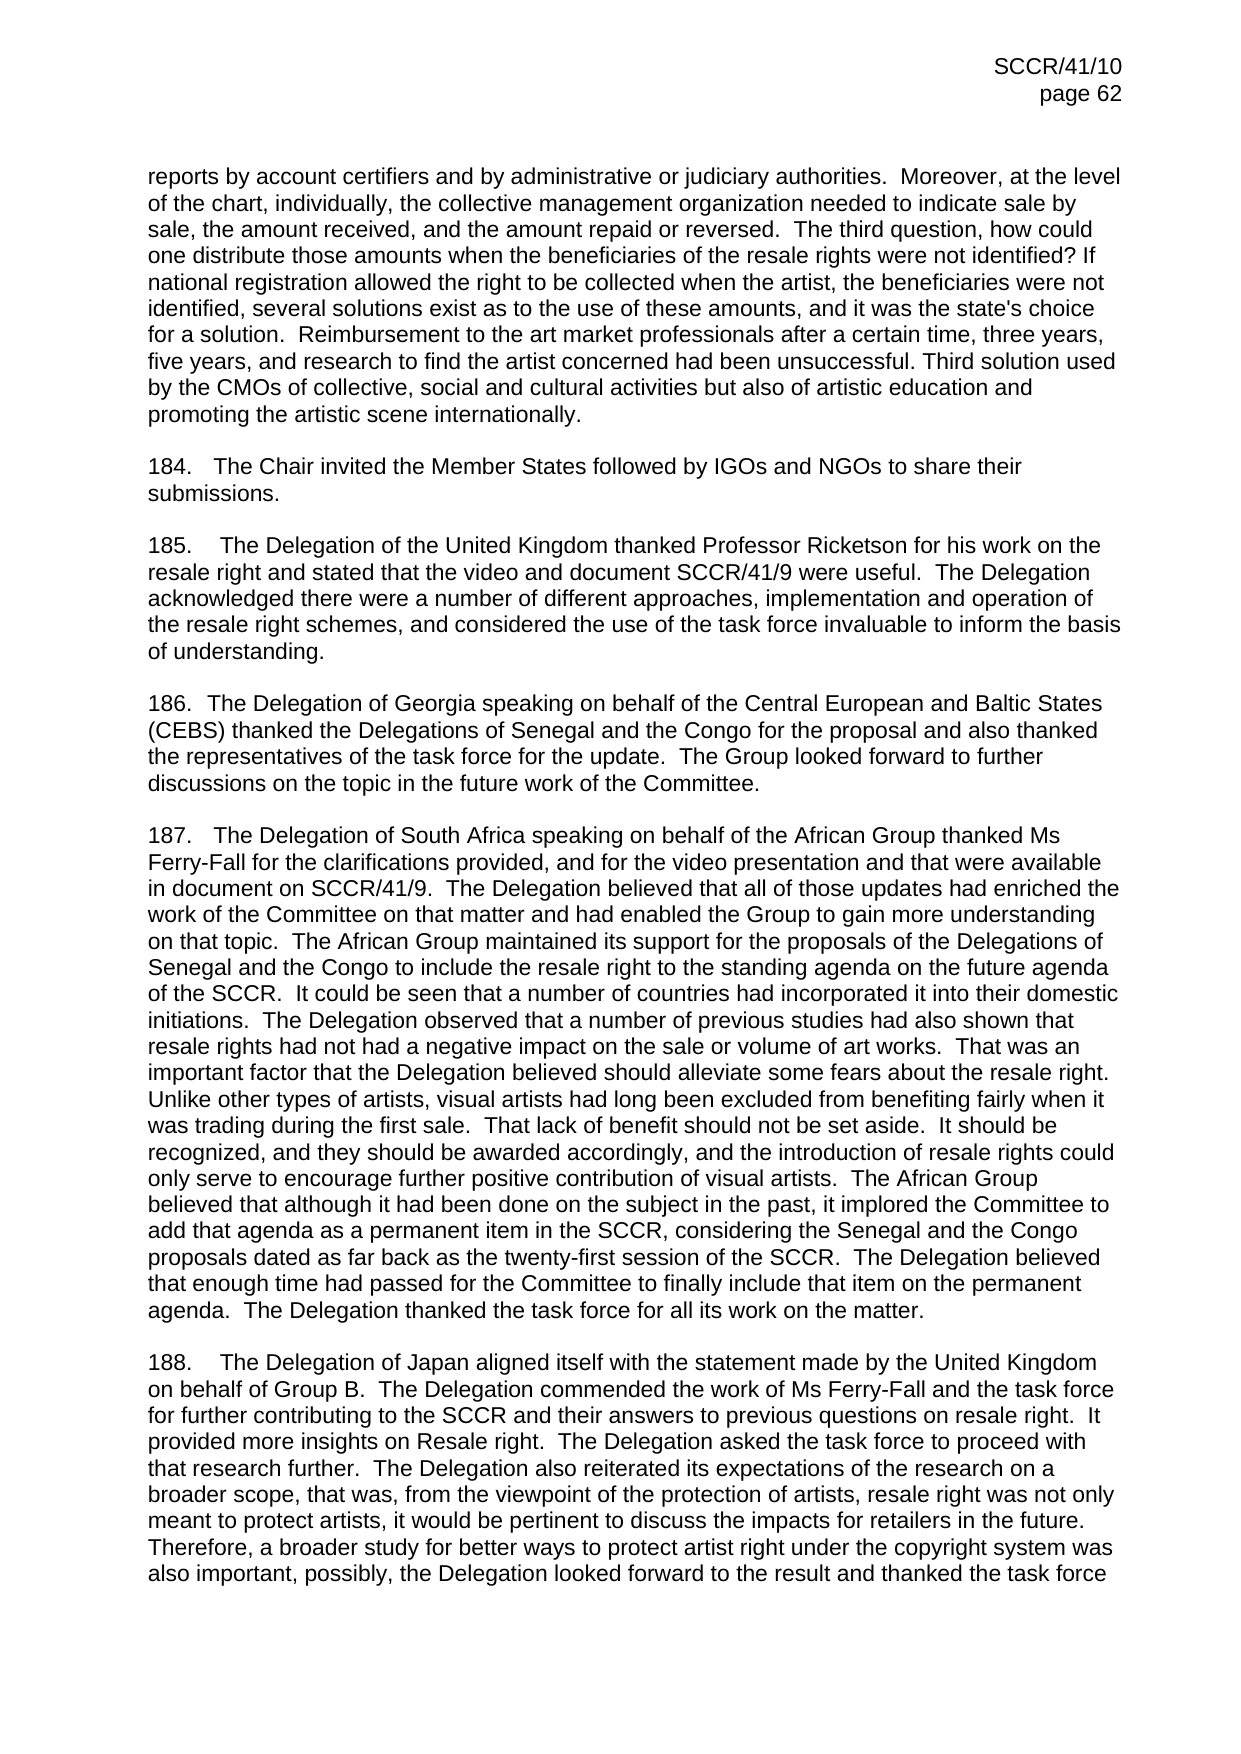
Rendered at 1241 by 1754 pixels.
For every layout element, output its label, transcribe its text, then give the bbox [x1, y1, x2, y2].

list The Chair invited the Member States followed by IGOs and NGOs to share their submissions. [148, 453, 1122, 506]
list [148, 1349, 1122, 1586]
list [148, 163, 1122, 427]
list The Delegation of the United Kingdom thanked Professor Ricketson for his work on the resale right and stated that the video and document SCCR/41/9 were useful. The Delegation acknowledged there were a number of different approaches, implementation and operation of the resale right schemes, and considered the use of the task force invaluable to inform the basis of understanding. [148, 532, 1122, 664]
list The Delegation of Georgia speaking on behalf of the Central European and Baltic States (CEBS) thanked the Delegations of Senegal and the Congo for the proposal and also thanked the representatives of the task force for the update. The Group looked forward to further discussions on the topic in the future work of the Committee. [148, 690, 1122, 796]
list The Delegation of South Africa speaking on behalf of the African Group thanked Ms Ferry-Fall for the clarifications provided, and for the video presentation and that were available in document on SCCR/41/9. The Delegation believed that all of those updates had enriched the work of the Committee on that matter and had enabled the Group to gain more understanding on that topic. The African Group maintained its support for the proposals of the Delegations of Senegal and the Congo to include the resale right to the standing agenda on the future agenda of the SCCR. It could be seen that a number of countries had incorporated it into their domestic initiations. The Delegation observed that a number of previous studies had also shown that resale rights had not had a negative impact on the sale or volume of art works. That was an important factor that the Delegation believed should alleviate some fears about the resale right. Unlike other types of artists, visual artists had long been excluded from benefiting fairly when it was trading during the first sale. That lack of benefit should not be set aside. It should be recognized, and they should be awarded accordingly, and the introduction of resale rights could only serve to encourage further positive contribution of visual artists. The African Group believed that although it had been done on the subject in the past, it implored the Committee to add that agenda as a permanent item in the SCCR, considering the Senegal and the Congo proposals dated as far back as the twenty-first session of the SCCR. The Delegation believed that enough time had passed for the Committee to finally include that item on the permanent agenda. The Delegation thanked the task force for all its work on the matter. [148, 822, 1122, 1323]
